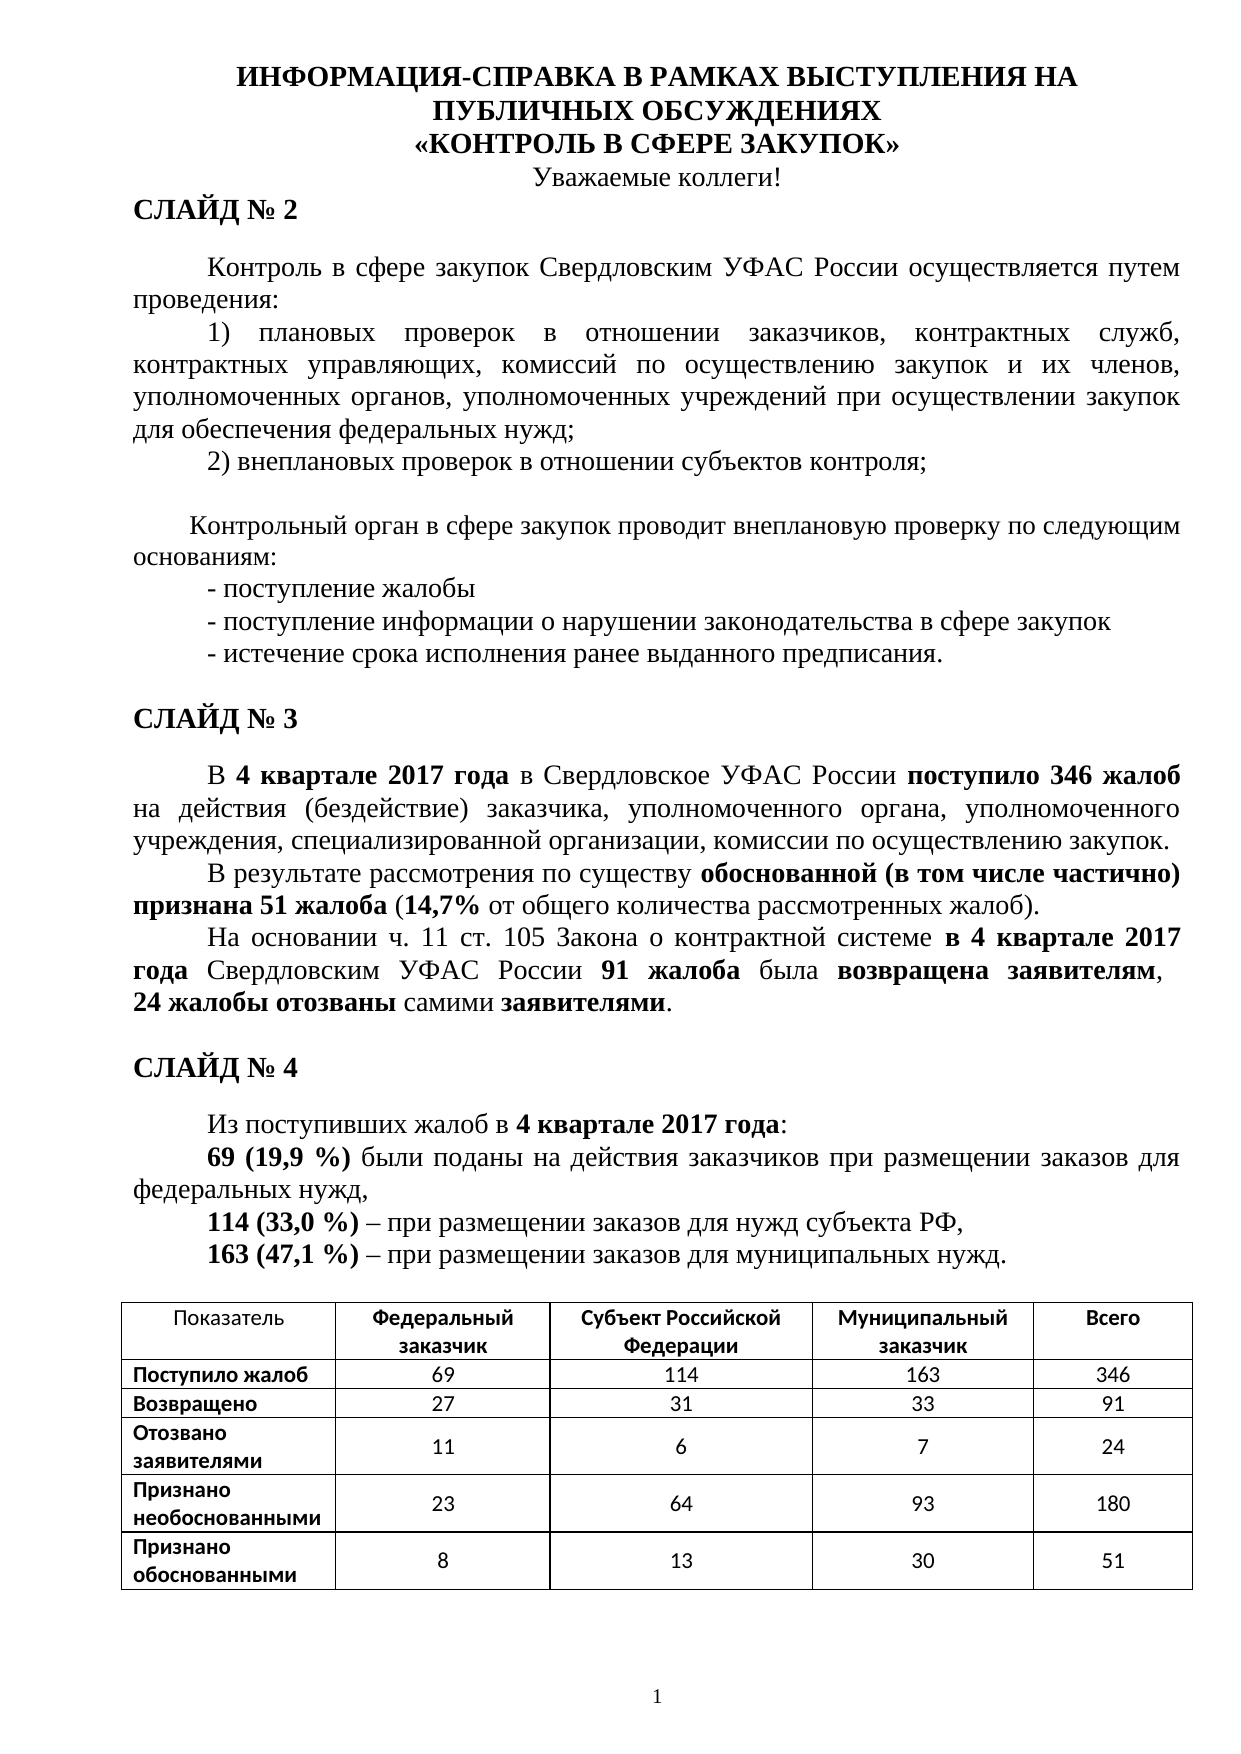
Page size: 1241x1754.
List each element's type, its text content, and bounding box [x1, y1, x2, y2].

text Из поступивших жалоб в 4 квартале 2017 года: [133, 1108, 1181, 1140]
table_cell Отозвано заявителями [122, 1418, 335, 1474]
table_cell 180 [1034, 1475, 1192, 1531]
table_cell Поступило жалоб [122, 1360, 335, 1388]
text СЛАЙД № 3 [133, 701, 1181, 734]
table_cell 93 [813, 1475, 1033, 1531]
text «КОНТРОЛЬ В СФЕРЕ ЗАКУПОК» [133, 126, 1181, 160]
table_cell 24 [1034, 1418, 1192, 1474]
text СЛАЙД № 4 [133, 1050, 1181, 1083]
table_cell 346 [1034, 1360, 1192, 1388]
text 69 (19,9 %) были поданы на действия заказчиков при размещении заказов для федеральных нужд, [133, 1140, 1181, 1205]
table_header Субъект Российской Федерации [551, 1303, 812, 1359]
text 114 (33,0 %) – при размещении заказов для нужд субъекта РФ, [133, 1205, 1181, 1237]
table_header Муниципальный заказчик [813, 1303, 1033, 1359]
text 1) плановых проверок в отношении заказчиков, контрактных служб, контрактных управляющих, комиссий по осуществлению закупок и их членов, уполномоченных органов, уполномоченных учреждений при осуществлении закупок для обеспечения федеральных нужд; [133, 314, 1181, 444]
table_cell 163 [813, 1360, 1033, 1388]
table_cell 7 [813, 1418, 1033, 1474]
text - истечение срока исполнения ранее выданного предписания. [133, 636, 1181, 668]
table_cell 33 [813, 1389, 1033, 1417]
table_cell 13 [551, 1533, 812, 1588]
table_cell 64 [551, 1475, 812, 1531]
table_cell 31 [551, 1389, 812, 1417]
text Уважаемые коллеги! [133, 160, 1181, 192]
table_cell 11 [336, 1418, 549, 1474]
table_cell 8 [336, 1533, 549, 1588]
text СЛАЙД № 2 [133, 192, 1181, 226]
text Контроль в сфере закупок Свердловским УФАС России осуществляется путем проведения: [133, 250, 1181, 314]
table_cell 51 [1034, 1533, 1192, 1588]
table_cell Признано обоснованными [122, 1533, 335, 1588]
table_cell 91 [1034, 1389, 1192, 1417]
table_cell Возвращено [122, 1389, 335, 1417]
table_cell Признано необоснованными [122, 1475, 335, 1531]
text В 4 квартале 2017 года в Свердловское УФАС России поступило 346 жалоб на действия (бездействие) заказчика, уполномоченного органа, уполномоченного учреждения, специализированной организации, комиссии по осуществлению закупок. [133, 758, 1181, 856]
text ИНФОРМАЦИЯ-СПРАВКА В РАМКАХ ВЫСТУПЛЕНИЯ НА ПУБЛИЧНЫХ ОБСУЖДЕНИЯХ [133, 59, 1181, 126]
table_cell 23 [336, 1475, 549, 1531]
text - поступление жалобы [133, 571, 1181, 604]
table_cell 30 [813, 1533, 1033, 1588]
text - поступление информации о нарушении законодательства в сфере закупок [133, 604, 1181, 636]
text В результате рассмотрения по существу обоснованной (в том числе частично) признана 51 жалоба (14,7% от общего количества рассмотренных жалоб). [133, 856, 1181, 920]
table_header Показатель [122, 1303, 335, 1359]
table_cell 27 [336, 1389, 549, 1417]
table_cell 69 [336, 1360, 549, 1388]
table_cell 114 [551, 1360, 812, 1388]
text 163 (47,1 %) – при размещении заказов для муниципальных нужд. [133, 1237, 1181, 1269]
text На основании ч. 11 ст. 105 Закона о контрактной системе в 4 квартале 2017 года Свердловским УФАС России 91 жалоба была возвращена заявителям, 24 жалобы отозваны самими заявителями. [133, 920, 1181, 1018]
table_cell 6 [551, 1418, 812, 1474]
table_header Всего [1034, 1303, 1192, 1359]
text Контрольный орган в сфере закупок проводит внеплановую проверку по следующим основаниям: [133, 509, 1181, 571]
text 2) внеплановых проверок в отношении субъектов контроля; [133, 444, 1181, 477]
table_header Федеральный заказчик [336, 1303, 549, 1359]
